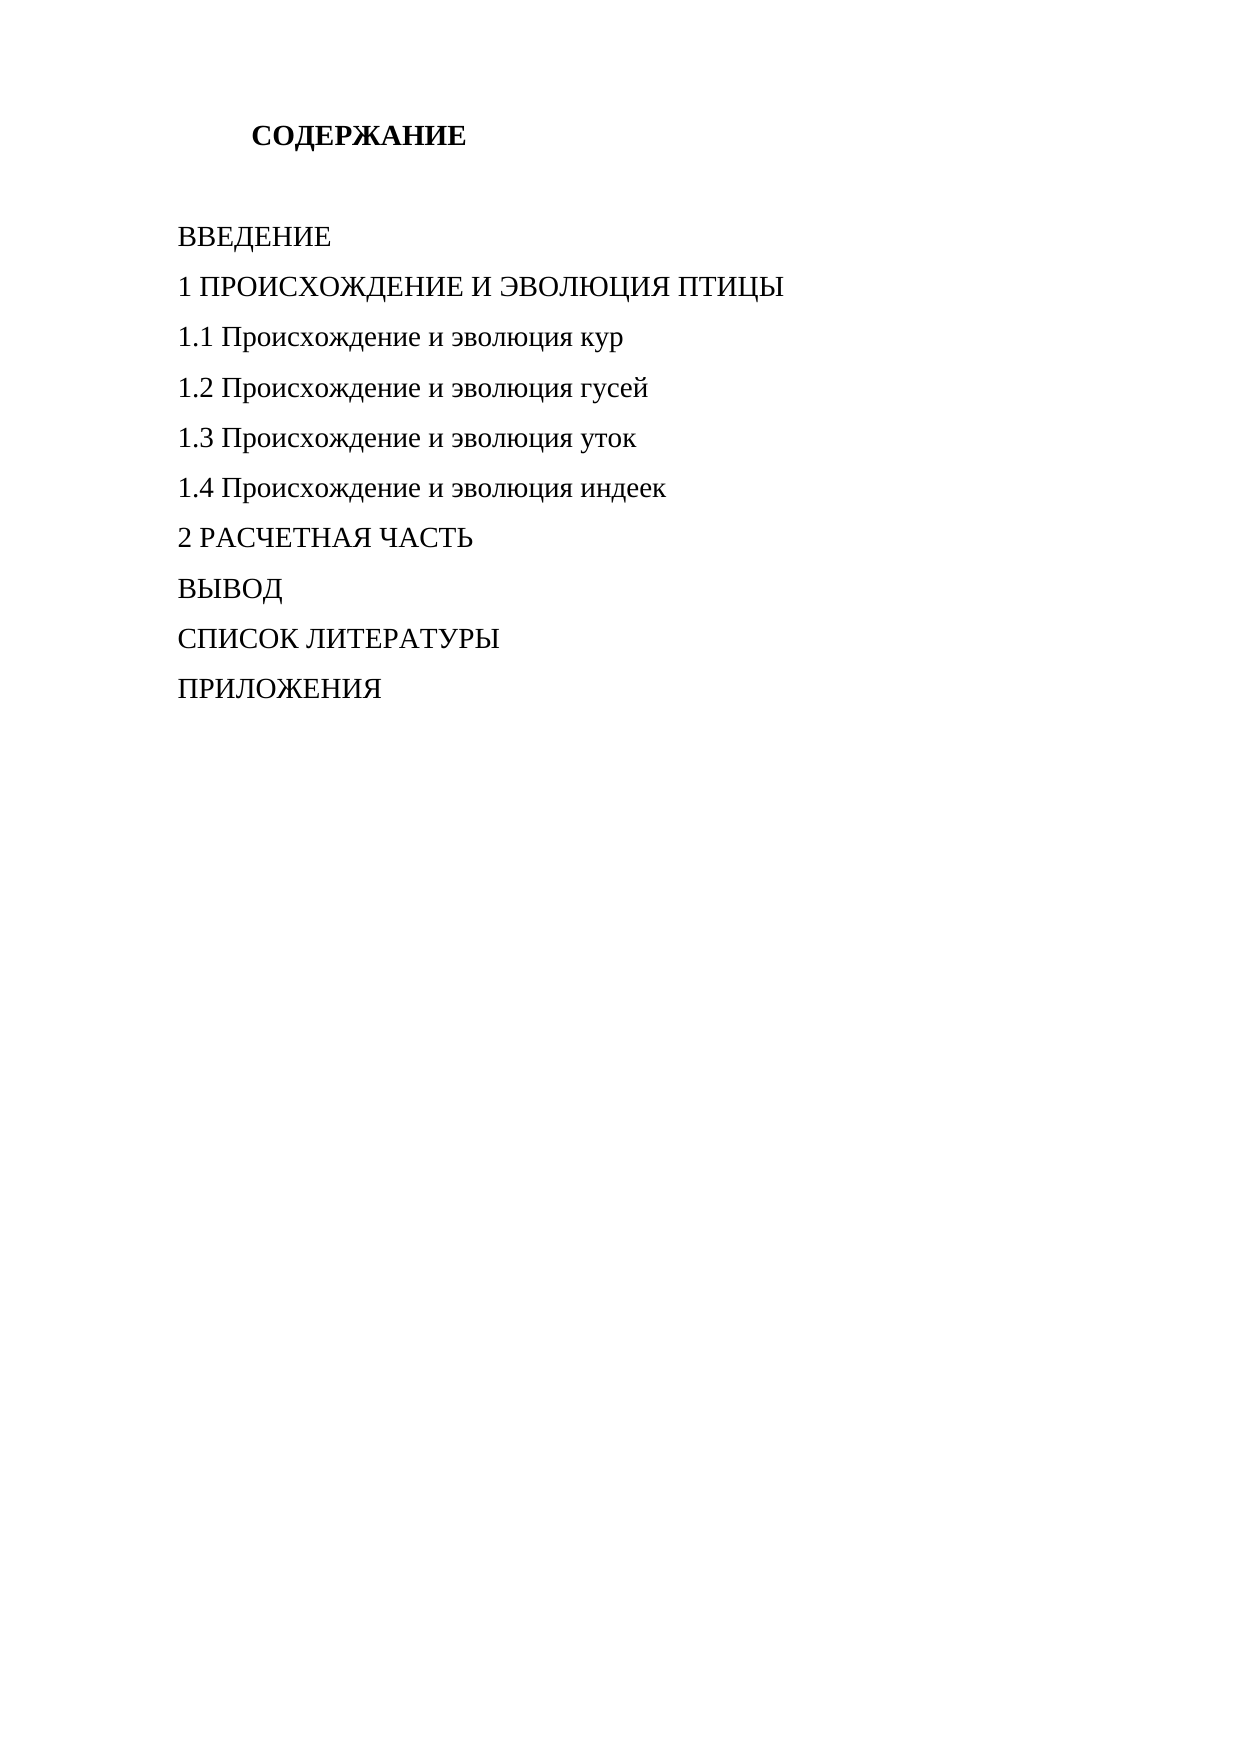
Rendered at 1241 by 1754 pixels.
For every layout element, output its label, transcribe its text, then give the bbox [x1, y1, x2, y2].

text СОДЕРЖАНИЕ [177, 118, 1152, 152]
text ПРИЛОЖЕНИЯ [177, 672, 1152, 705]
text СПИСОК ЛИТЕРАТУРЫ [177, 621, 1152, 655]
text ВВЕДЕНИЕ [177, 219, 1152, 252]
text ВЫВОД [177, 571, 1152, 604]
text 2 РАСЧЕТНАЯ ЧАСТЬ [177, 521, 1152, 554]
text 1.1 Происхождение и эволюция кур [177, 319, 1152, 353]
text 1.2 Происхождение и эволюция гусей [177, 370, 1152, 403]
text 1 ПРОИСХОЖДЕНИЕ И ЭВОЛЮЦИЯ ПТИЦЫ [177, 269, 1152, 303]
text 1.4 Происхождение и эволюция индеек [177, 470, 1152, 504]
text 1.3 Происхождение и эволюция уток [177, 420, 1152, 453]
